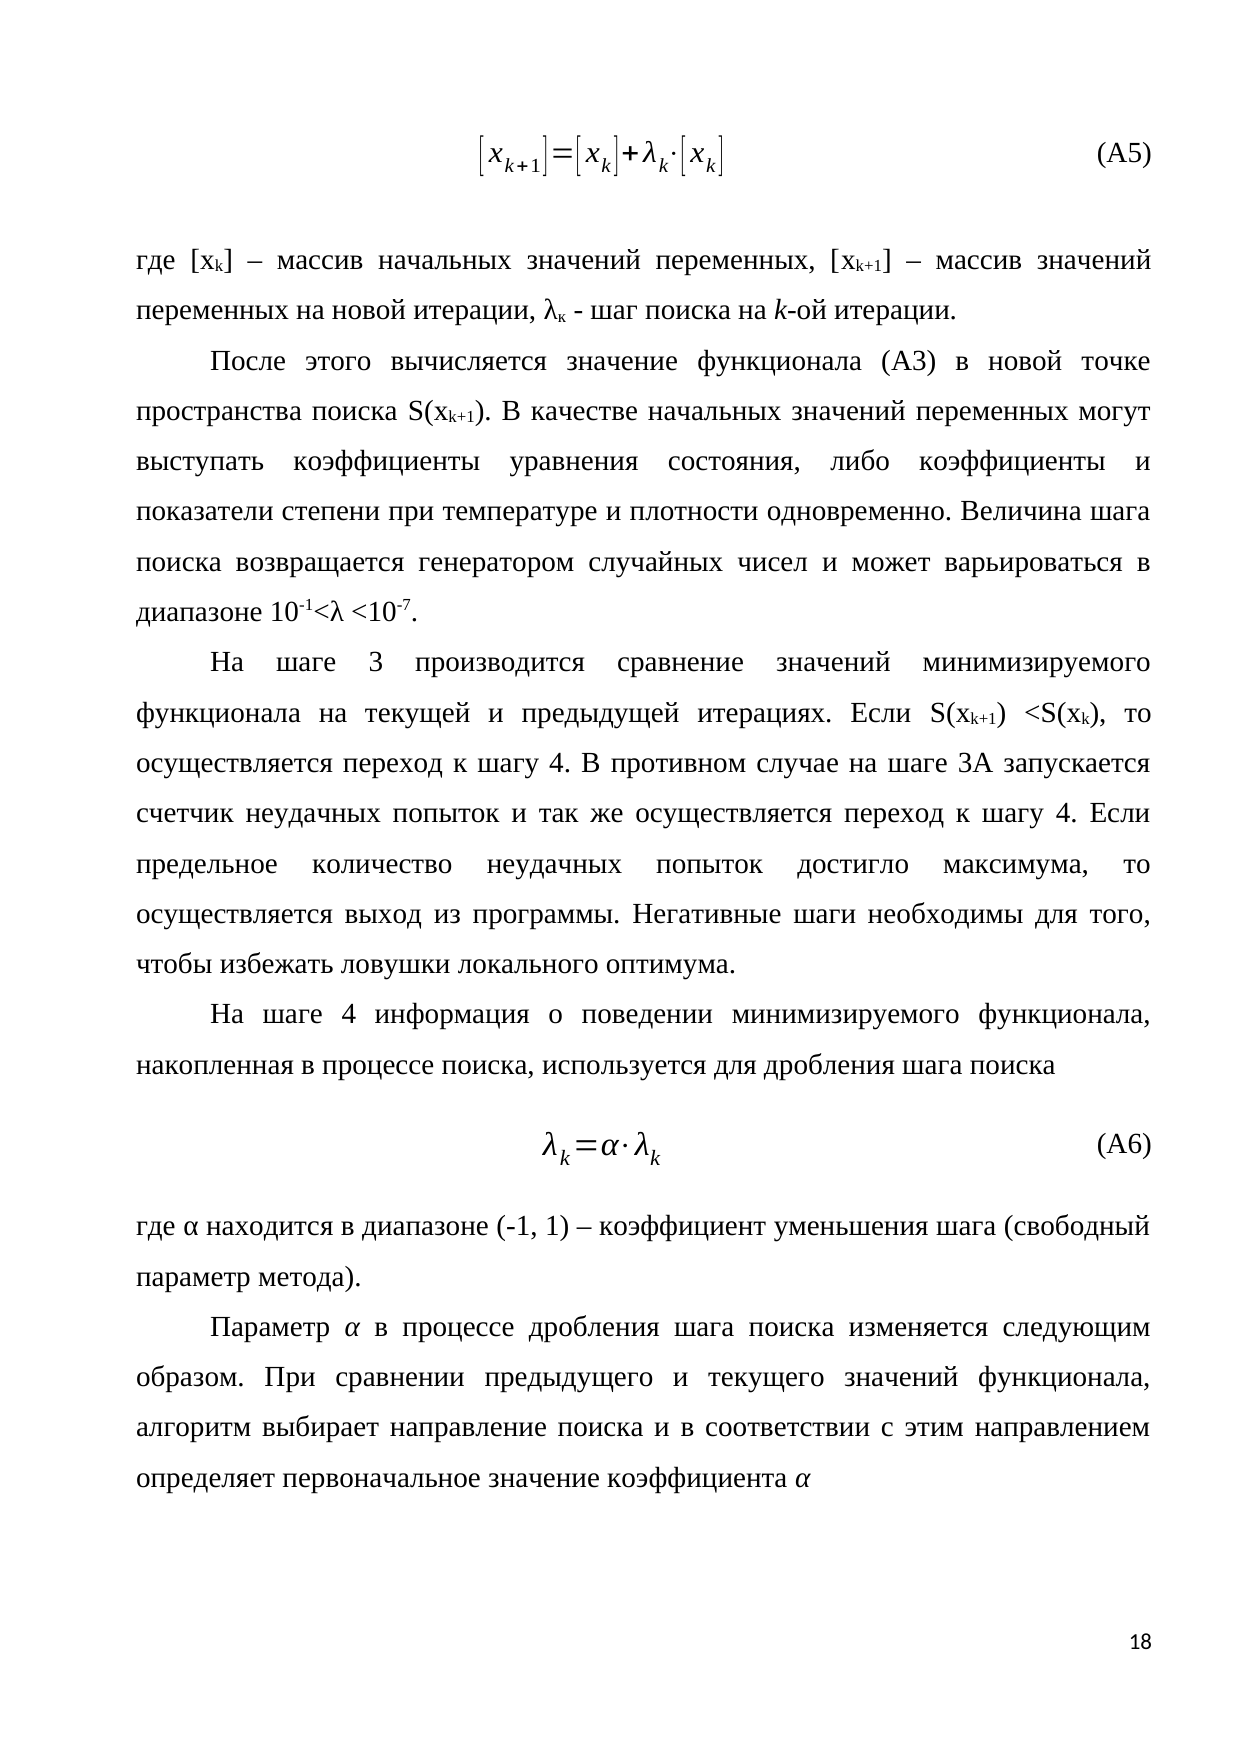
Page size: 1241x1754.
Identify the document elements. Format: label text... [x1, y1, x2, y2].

text Параметр α в процессе дробления шага поиска изменяется следующим образом. При сравнении предыдущего и текущего значений функционала, алгоритм выбирает направление поиска и в соответствии с этим направлением определяет первоначальное значение коэффициента α [136, 1309, 1152, 1493]
table_header [136, 118, 1071, 192]
table_header (А5) [1071, 118, 1163, 192]
text где [xk] – массив начальных значений переменных, [xk+1] – массив значений переменных на новой итерации, λк - шаг поиска на k-ой итерации. [136, 242, 1152, 326]
text На шаге 4 информация о поведении минимизируемого функционала, накопленная в процессе поиска, используется для дробления шага поиска [136, 997, 1152, 1081]
text После этого вычисляется значение функционала (А3) в новой точке пространства поиска S(xk+1). В качестве начальных значений переменных могут выступать коэффициенты уравнения состояния, либо коэффициенты и показатели степени при температуре и плотности одновременно. Величина шага поиска возвращается генератором случайных чисел и может варьироваться в диапазоне 10-1<λ <10-7. [136, 343, 1152, 628]
text На шаге 3 производится сравнение значений минимизируемого функционала на текущей и предыдущей итерациях. Если S(xk+1) <S(xk), то осуществляется переход к шагу 4. В противном случае на шаге 3А запускается счетчик неудачных попыток и так же осуществляется переход к шагу 4. Если предельное количество неудачных попыток достигло максимума, то осуществляется выход из программы. Негативные шаги необходимы для того, чтобы избежать ловушки локального оптимума. [136, 644, 1152, 980]
table_header (А6) [1071, 1110, 1163, 1183]
table_header [136, 1110, 1071, 1183]
text где α находится в диапазоне (-1, 1) – коэффициент уменьшения шага (свободный параметр метода). [136, 1208, 1152, 1292]
